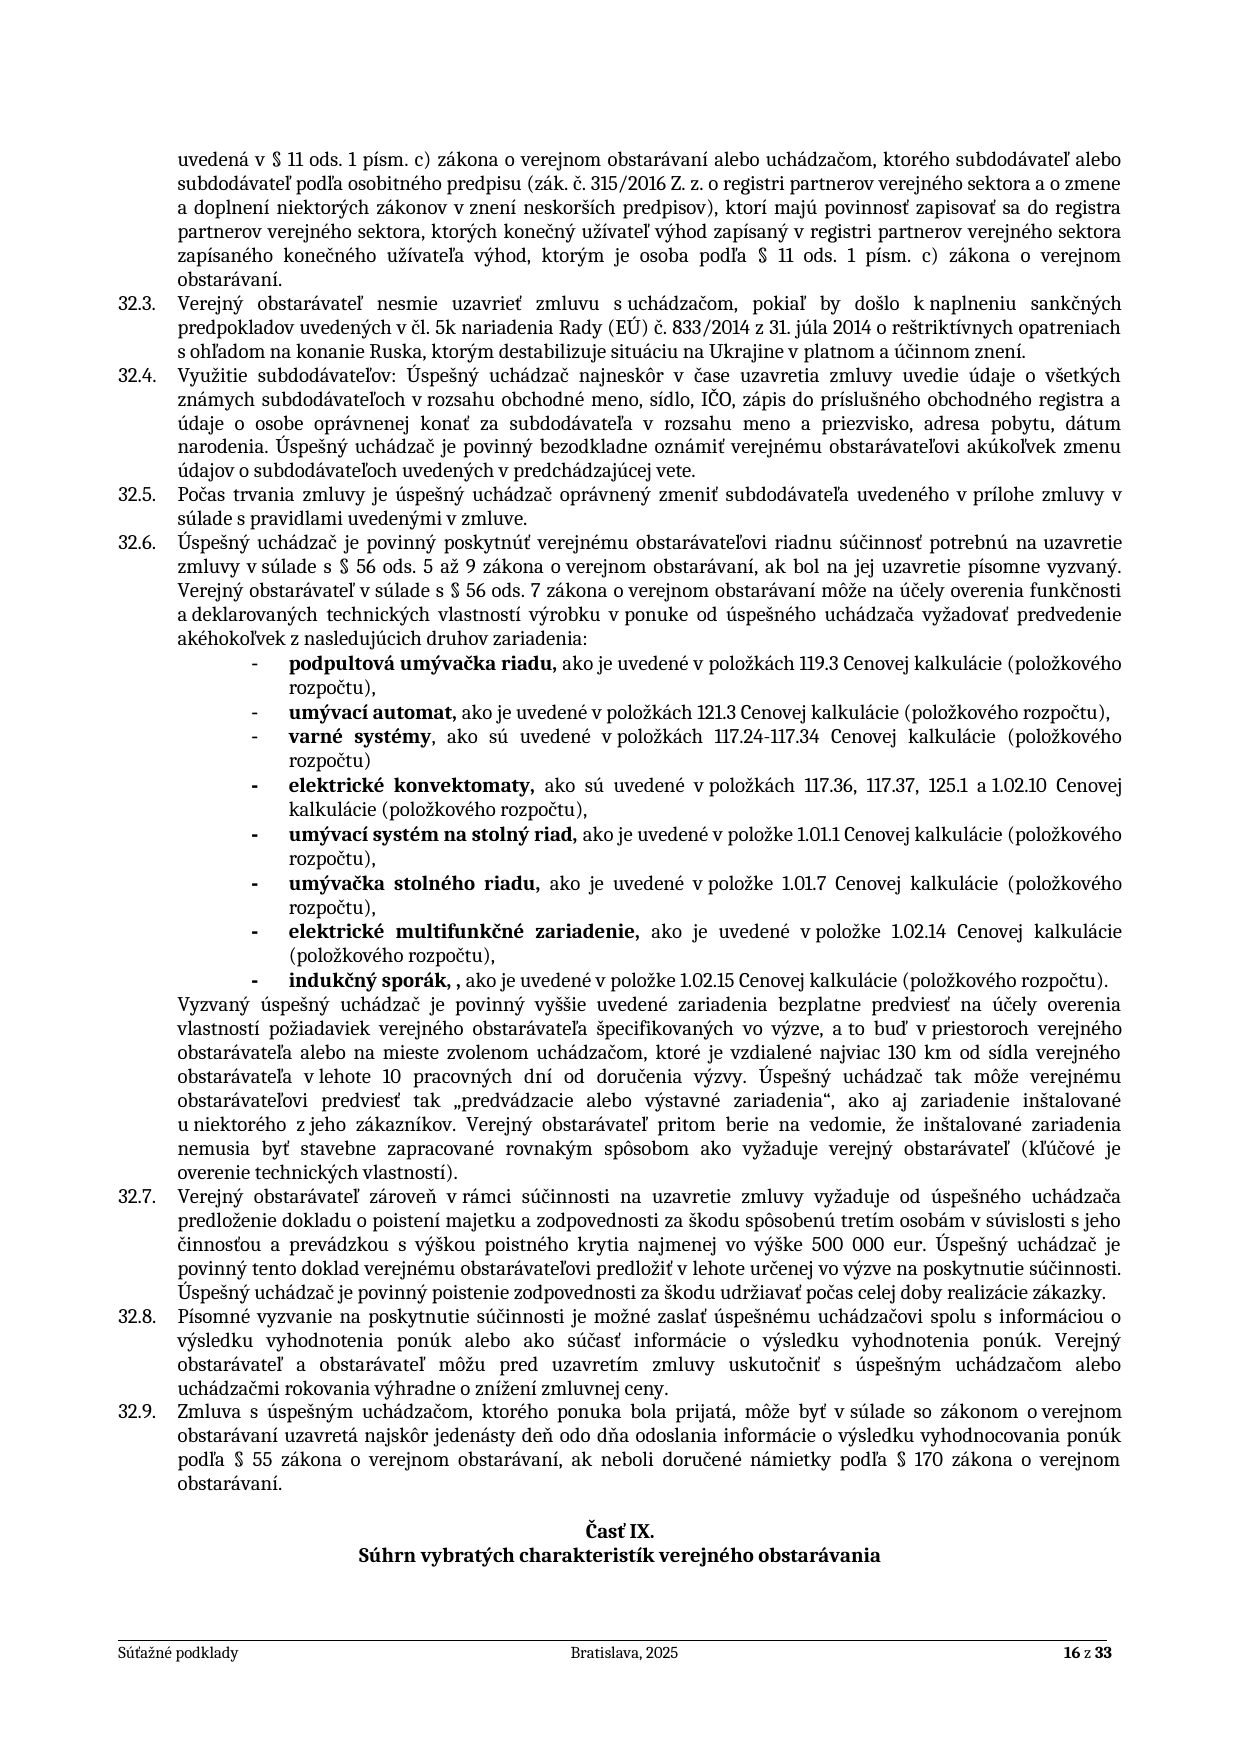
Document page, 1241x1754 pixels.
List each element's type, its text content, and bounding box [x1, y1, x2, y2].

list Verejný obstarávateľ zároveň v rámci súčinnosti na uzavretie zmluvy vyžaduje od úspešného uchádzača predloženie dokladu o poistení majetku a zodpovednosti za škodu spôsobenú tretím osobám v súvislosti s jeho činnosťou a prevádzkou s výškou poistného krytia najmenej vo výške 500 000 eur. Úspešný uchádzač je povinný tento doklad verejnému obstarávateľovi predložiť v lehote určenej vo výzve na poskytnutie súčinnosti. Úspešný uchádzač je povinný poistenie zodpovednosti za škodu udržiavať počas celej doby realizácie zákazky. [118, 1184, 1122, 1304]
list varné systémy, ako sú uvedené v položkách 117.24-117.34 Cenovej kalkulácie (položkového rozpočtu) [251, 724, 1122, 773]
list umývací automat, ako je uvedené v položkách 121.3 Cenovej kalkulácie (položkového rozpočtu), [251, 699, 1122, 724]
list umývací systém na stolný riad, ako je uvedené v položke 1.01.1 Cenovej kalkulácie (položkového rozpočtu), [251, 822, 1122, 871]
text Časť IX. [118, 1520, 1122, 1544]
list Zmluva s úspešným uchádzačom, ktorého ponuka bola prijatá, môže byť v súlade so zákonom o verejnom obstarávaní uzavretá najskôr jedenásty deň odo dňa odoslania informácie o výsledku vyhodnocovania ponúk podľa § 55 zákona o verejnom obstarávaní, ak neboli doručené námietky podľa § 170 zákona o verejnom obstarávaní. [118, 1400, 1122, 1496]
list Písomné vyzvanie na poskytnutie súčinnosti je možné zaslať úspešnému uchádzačovi spolu s informáciou o výsledku vyhodnotenia ponúk alebo ako súčasť informácie o výsledku vyhodnotenia ponúk. Verejný obstarávateľ a obstarávateľ môžu pred uzavretím zmluvy uskutočniť s úspešným uchádzačom alebo uchádzačmi rokovania výhradne o znížení zmluvnej ceny. [118, 1304, 1122, 1400]
list elektrické konvektomaty, ako sú uvedené v položkách 117.36, 117.37, 125.1 a 1.02.10 Cenovej kalkulácie (položkového rozpočtu), [251, 773, 1122, 822]
list umývačka stolného riadu, ako je uvedené v položke 1.01.7 Cenovej kalkulácie (položkového rozpočtu), [251, 871, 1122, 919]
list Počas trvania zmluvy je úspešný uchádzač oprávnený zmeniť subdodávateľa uvedeného v prílohe zmluvy v súlade s pravidlami uvedenými v zmluve. [118, 483, 1122, 531]
list Využitie subdodávateľov: Úspešný uchádzač najneskôr v čase uzavretia zmluvy uvedie údaje o všetkých známych subdodávateľoch v rozsahu obchodné meno, sídlo, IČO, zápis do príslušného obchodného registra a údaje o osobe oprávnenej konať za subdodávateľa v rozsahu meno a priezvisko, adresa pobytu, dátum narodenia. Úspešný uchádzač je povinný bezodkladne oznámiť verejnému obstarávateľovi akúkoľvek zmenu údajov o subdodávateľoch uvedených v predchádzajúcej vete. [118, 363, 1122, 483]
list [118, 148, 1122, 291]
list Verejný obstarávateľ nesmie uzavrieť zmluvu s uchádzačom, pokiaľ by došlo k naplneniu sankčných predpokladov uvedených v čl. 5k nariadenia Rady (EÚ) č. 833/2014 z 31. júla 2014 o reštriktívnych opatreniach s ohľadom na konanie Ruska, ktorým destabilizuje situáciu na Ukrajine v platnom a účinnom znení. [118, 291, 1122, 363]
list Vyzvaný úspešný uchádzač je povinný vyššie uvedené zariadenia bezplatne predviesť na účely overenia vlastností požiadaviek verejného obstarávateľa špecifikovaných vo výzve, a to buď v priestoroch verejného obstarávateľa alebo na mieste zvolenom uchádzačom, ktoré je vzdialené najviac 130 km od sídla verejného obstarávateľa v lehote 10 pracovných dní od doručenia výzvy. Úspešný uchádzač tak môže verejnému obstarávateľovi predviesť tak „predvádzacie alebo výstavné zariadenia“, ako aj zariadenie inštalované u niektorého z jeho zákazníkov. Verejný obstarávateľ pritom berie na vedomie, že inštalované zariadenia nemusia byť stavebne zapracované rovnakým spôsobom ako vyžaduje verejný obstarávateľ (kľúčové je overenie technických vlastností). [177, 993, 1122, 1184]
list podpultová umývačka riadu, ako je uvedené v položkách 119.3 Cenovej kalkulácie (položkového rozpočtu), [251, 651, 1122, 699]
list Úspešný uchádzač je povinný poskytnúť verejnému obstarávateľovi riadnu súčinnosť potrebnú na uzavretie zmluvy v súlade s § 56 ods. 5 až 9 zákona o verejnom obstarávaní, ak bol na jej uzavretie písomne vyzvaný. Verejný obstarávateľ v súlade s § 56 ods. 7 zákona o verejnom obstarávaní môže na účely overenia funkčnosti a deklarovaných technických vlastností výrobku v ponuke od úspešného uchádzača vyžadovať predvedenie akéhokoľvek z nasledujúcich druhov zariadenia: [118, 531, 1122, 651]
list indukčný sporák, , ako je uvedené v položke 1.02.15 Cenovej kalkulácie (položkového rozpočtu). [251, 968, 1122, 993]
list elektrické multifunkčné zariadenie, ako je uvedené v položke 1.02.14 Cenovej kalkulácie (položkového rozpočtu), [251, 919, 1122, 968]
text Súhrn vybratých charakteristík verejného obstarávania [118, 1544, 1122, 1568]
